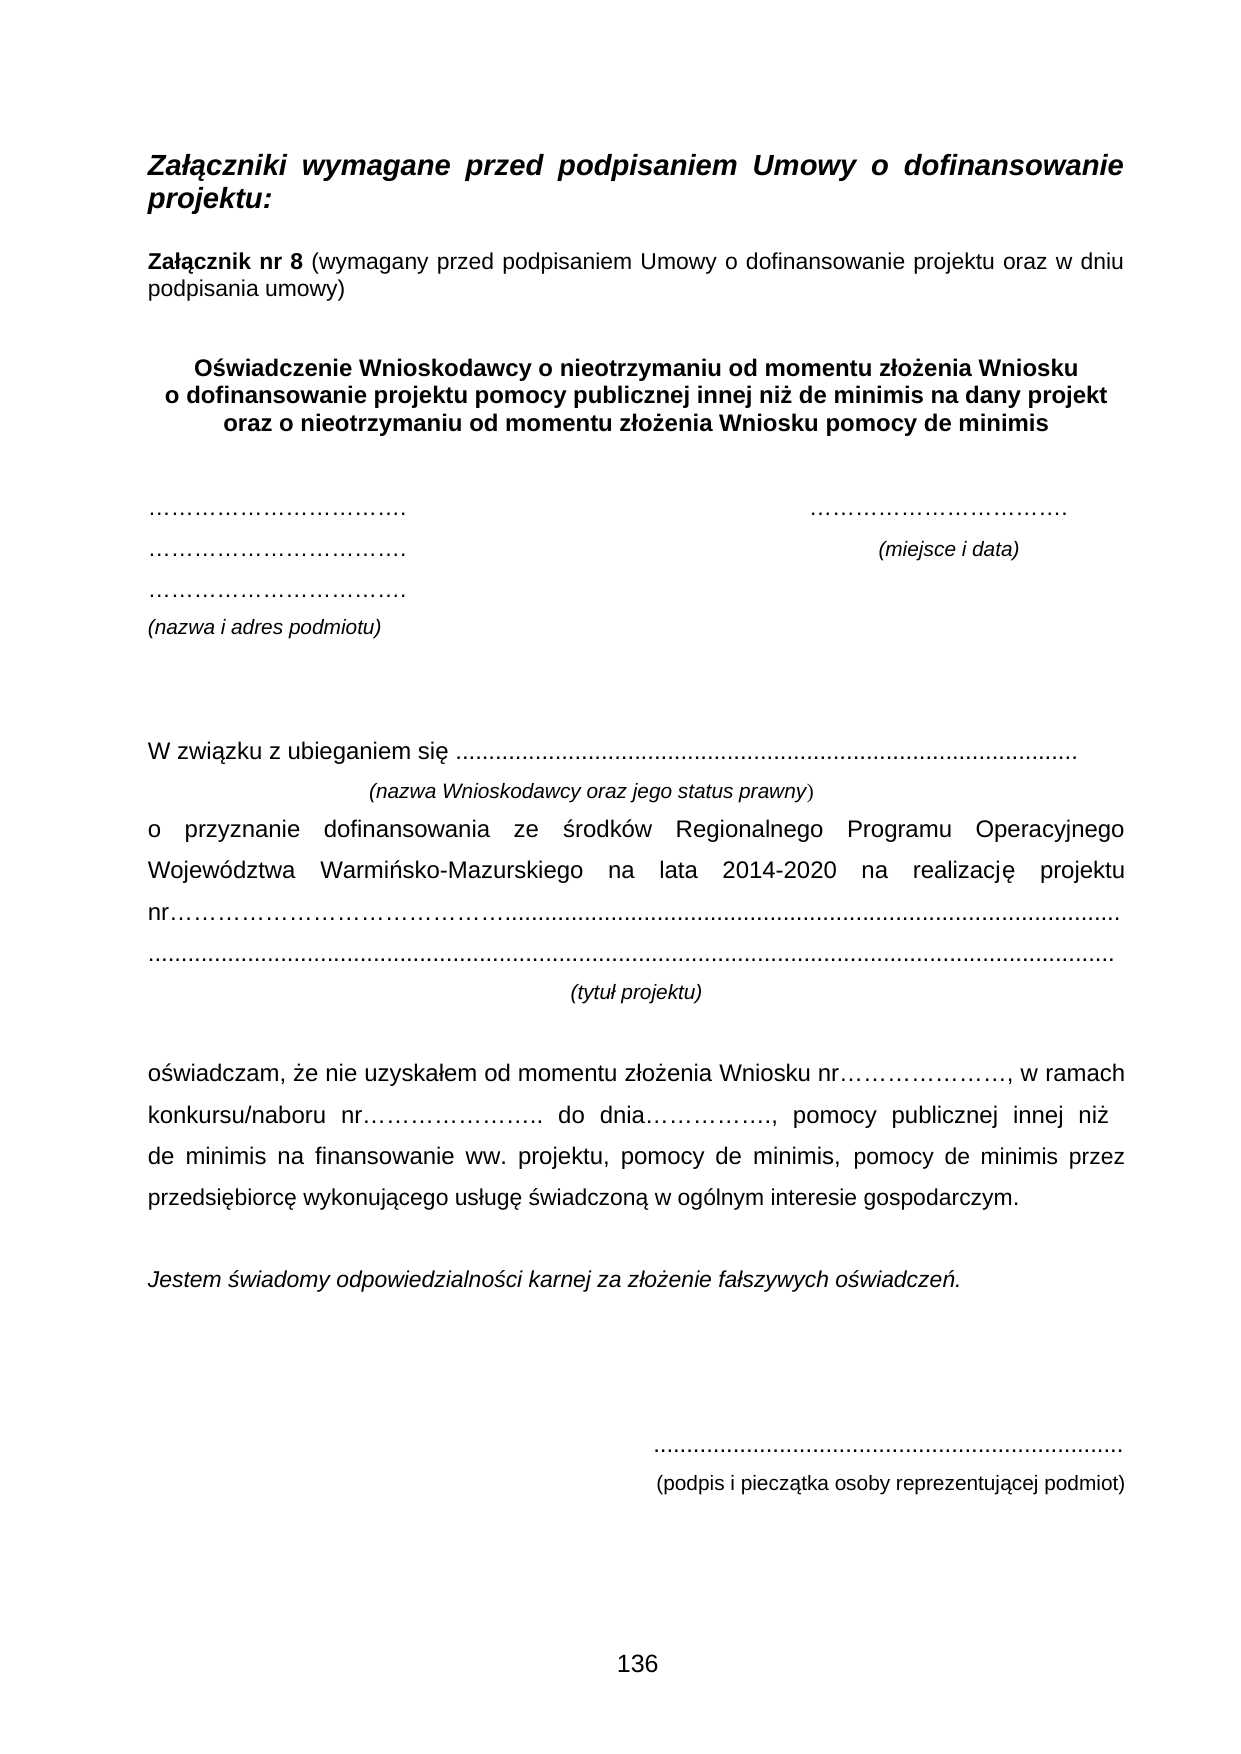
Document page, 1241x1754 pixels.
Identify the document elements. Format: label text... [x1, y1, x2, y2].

text oświadczam, że nie uzyskałem od momentu złożenia Wniosku nr…………………, w ramach konkursu/naboru nr………………….. do dnia……………., pomocy publicznej innej niż de minimis na finansowanie ww. projektu, pomocy de minimis, pomocy de minimis przez przedsiębiorcę wykonującego usługę świadczoną w ogólnym interesie gospodarczym. [148, 1059, 1125, 1211]
text (nazwa i adres podmiotu) [148, 615, 1125, 639]
text W związku z ubieganiem się .............................................................................................. [148, 737, 1125, 765]
text (podpis i pieczątka osoby reprezentującej podmiot) [148, 1471, 1125, 1495]
subtitle Oświadczenie Wnioskodawcy o nieotrzymaniu od momentu złożenia Wniosku o dofinansowanie projektu pomocy publicznej innej niż de minimis na dany projekt oraz o nieotrzymaniu od momentu złożenia Wniosku pomocy de minimis [148, 354, 1125, 437]
text ……………………………. (miejsce i data) [148, 535, 1125, 561]
text ……………………………. ……………………………. [148, 494, 1125, 520]
text Załączniki wymagane przed podpisaniem Umowy o dofinansowanie projektu: [148, 148, 1125, 215]
text o przyznanie dofinansowania ze środków Regionalnego Programu Operacyjnego Województwa Warmińsko-Mazurskiego na lata 2014-2020 na realizację projektu nr……………………………………............................................................................................................................................................................................................................................... [148, 815, 1125, 966]
text Załącznik nr 8 (wymagany przed podpisaniem Umowy o dofinansowanie projektu oraz w dniu podpisania umowy) [148, 248, 1125, 301]
text Jestem świadomy odpowiedzialności karnej za złożenie fałszywych oświadczeń. [148, 1266, 1125, 1292]
text ....................................................................... [148, 1429, 1125, 1457]
text (nazwa Wnioskodawcy oraz jego status prawny) [295, 778, 1125, 803]
text (tytuł projektu) [148, 980, 1125, 1004]
text ……………………………. [148, 576, 1125, 602]
